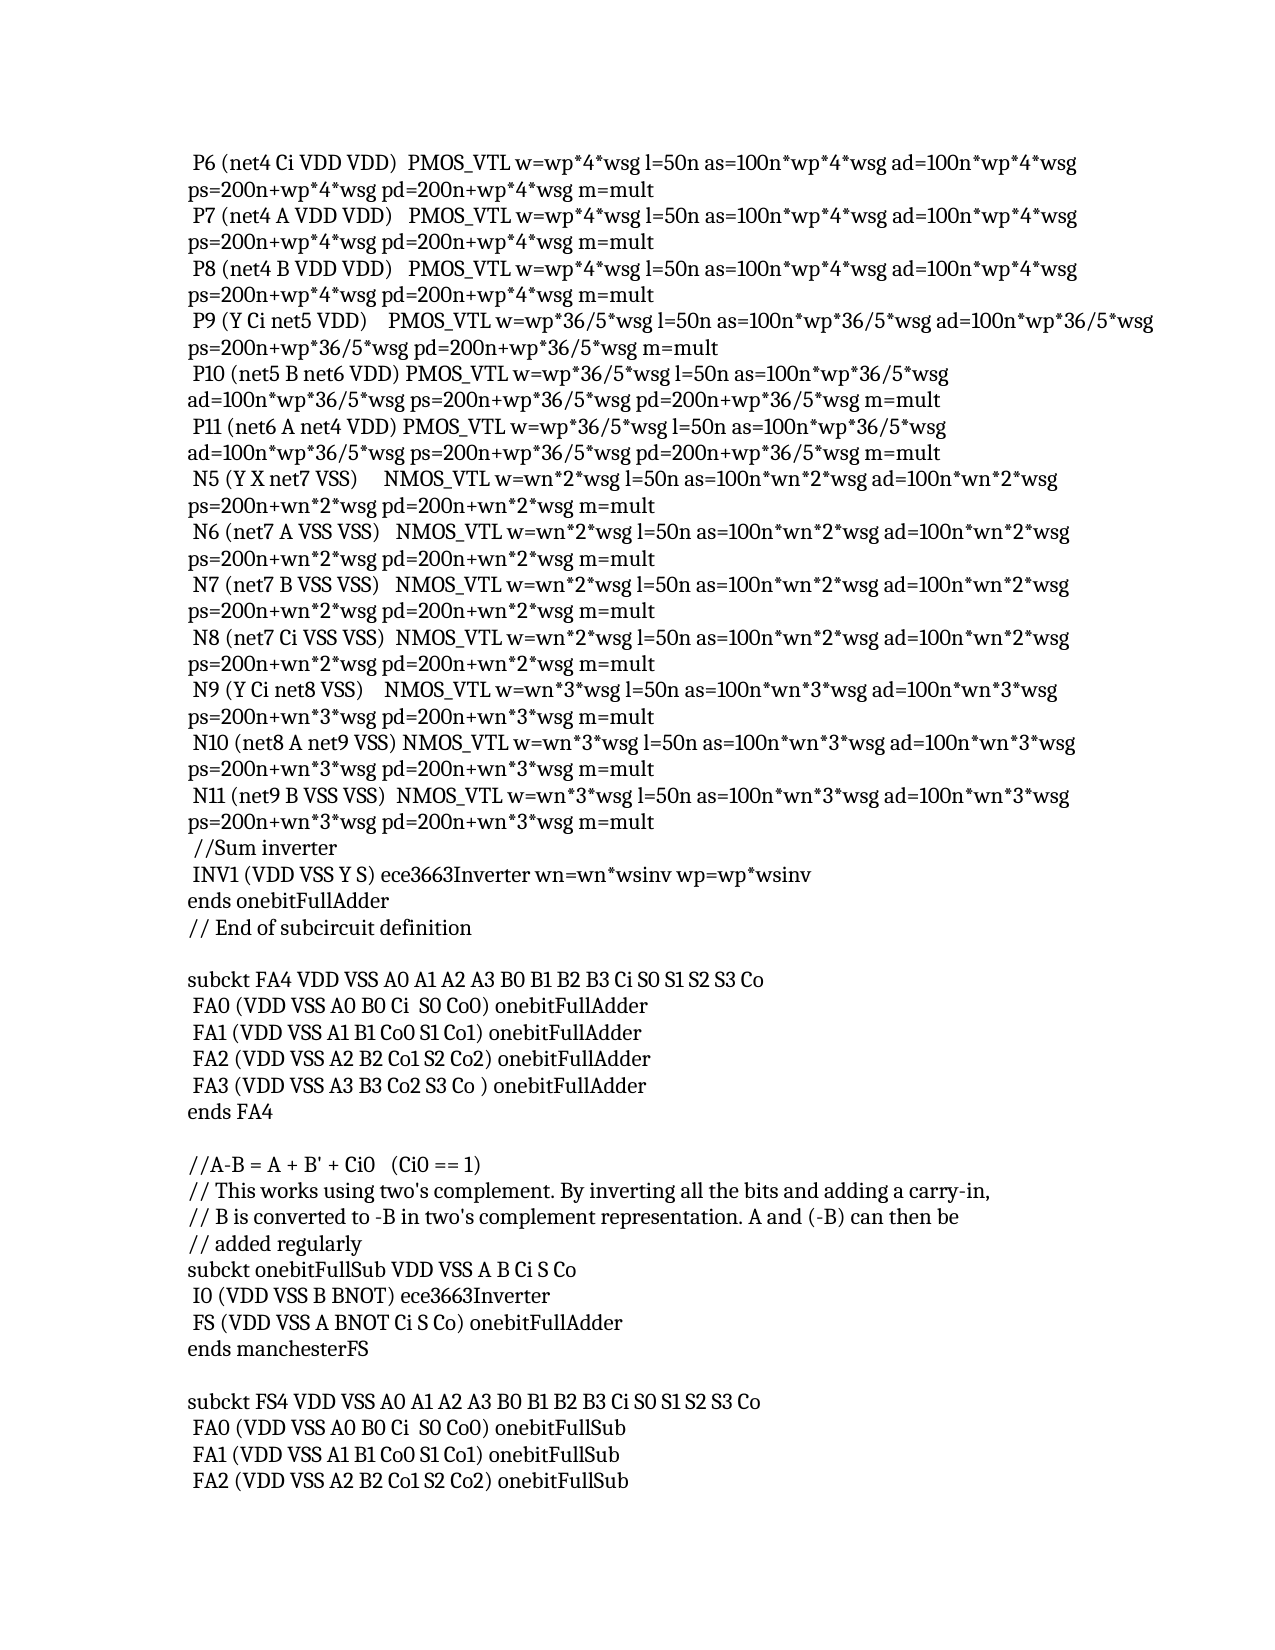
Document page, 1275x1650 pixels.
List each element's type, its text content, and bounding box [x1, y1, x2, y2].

text FA0 (VDD VSS A0 B0 Ci S0 Co0) onebitFullAdder [187, 993, 1162, 1020]
text N11 (net9 B VSS VSS) NMOS_VTL w=wn*3*wsg l=50n as=100n*wn*3*wsg ad=100n*wn*3*wsg ps=200n+wn*3*wsg pd=200n+wn*3*wsg m=mult [187, 782, 1162, 835]
text N5 (Y X net7 VSS) NMOS_VTL w=wn*2*wsg l=50n as=100n*wn*2*wsg ad=100n*wn*2*wsg ps=200n+wn*2*wsg pd=200n+wn*2*wsg m=mult [187, 466, 1162, 519]
text N7 (net7 B VSS VSS) NMOS_VTL w=wn*2*wsg l=50n as=100n*wn*2*wsg ad=100n*wn*2*wsg ps=200n+wn*2*wsg pd=200n+wn*2*wsg m=mult [187, 572, 1162, 624]
text I0 (VDD VSS B BNOT) ece3663Inverter [187, 1283, 1162, 1309]
text P10 (net5 B net6 VDD) PMOS_VTL w=wp*36/5*wsg l=50n as=100n*wp*36/5*wsg ad=100n*wp*36/5*wsg ps=200n+wp*36/5*wsg pd=200n+wp*36/5*wsg m=mult [187, 361, 1162, 413]
text P8 (net4 B VDD VDD) PMOS_VTL w=wp*4*wsg l=50n as=100n*wp*4*wsg ad=100n*wp*4*wsg ps=200n+wp*4*wsg pd=200n+wp*4*wsg m=mult [187, 255, 1162, 308]
text // This works using two's complement. By inverting all the bits and adding a carry-in, [187, 1178, 1162, 1204]
text P7 (net4 A VDD VDD) PMOS_VTL w=wp*4*wsg l=50n as=100n*wp*4*wsg ad=100n*wp*4*wsg ps=200n+wp*4*wsg pd=200n+wp*4*wsg m=mult [187, 203, 1162, 255]
text FS (VDD VSS A BNOT Ci S Co) onebitFullAdder [187, 1309, 1162, 1336]
text INV1 (VDD VSS Y S) ece3663Inverter wn=wn*wsinv wp=wp*wsinv [187, 862, 1162, 888]
text P6 (net4 Ci VDD VDD) PMOS_VTL w=wp*4*wsg l=50n as=100n*wp*4*wsg ad=100n*wp*4*wsg ps=200n+wp*4*wsg pd=200n+wp*4*wsg m=mult [187, 150, 1162, 203]
text // End of subcircuit definition [187, 914, 1162, 941]
text subckt FA4 VDD VSS A0 A1 A2 A3 B0 B1 B2 B3 Ci S0 S1 S2 S3 Co [187, 967, 1162, 993]
text FA0 (VDD VSS A0 B0 Ci S0 Co0) onebitFullSub [187, 1415, 1162, 1441]
text //A-B = A + B' + Ci0 (Ci0 == 1) [187, 1151, 1162, 1178]
text ends FA4 [187, 1099, 1162, 1125]
text ends onebitFullAdder [187, 888, 1162, 914]
text FA2 (VDD VSS A2 B2 Co1 S2 Co2) onebitFullAdder [187, 1046, 1162, 1072]
text FA2 (VDD VSS A2 B2 Co1 S2 Co2) onebitFullSub [187, 1468, 1162, 1494]
text // B is converted to -B in two's complement representation. A and (-B) can then be [187, 1204, 1162, 1231]
text FA1 (VDD VSS A1 B1 Co0 S1 Co1) onebitFullSub [187, 1441, 1162, 1468]
text N10 (net8 A net9 VSS) NMOS_VTL w=wn*3*wsg l=50n as=100n*wn*3*wsg ad=100n*wn*3*wsg ps=200n+wn*3*wsg pd=200n+wn*3*wsg m=mult [187, 730, 1162, 782]
text N8 (net7 Ci VSS VSS) NMOS_VTL w=wn*2*wsg l=50n as=100n*wn*2*wsg ad=100n*wn*2*wsg ps=200n+wn*2*wsg pd=200n+wn*2*wsg m=mult [187, 624, 1162, 677]
text FA3 (VDD VSS A3 B3 Co2 S3 Co ) onebitFullAdder [187, 1072, 1162, 1099]
text N9 (Y Ci net8 VSS) NMOS_VTL w=wn*3*wsg l=50n as=100n*wn*3*wsg ad=100n*wn*3*wsg ps=200n+wn*3*wsg pd=200n+wn*3*wsg m=mult [187, 677, 1162, 730]
text P9 (Y Ci net5 VDD) PMOS_VTL w=wp*36/5*wsg l=50n as=100n*wp*36/5*wsg ad=100n*wp*36/5*wsg ps=200n+wp*36/5*wsg pd=200n+wp*36/5*wsg m=mult [187, 308, 1162, 361]
text P11 (net6 A net4 VDD) PMOS_VTL w=wp*36/5*wsg l=50n as=100n*wp*36/5*wsg ad=100n*wp*36/5*wsg ps=200n+wp*36/5*wsg pd=200n+wp*36/5*wsg m=mult [187, 413, 1162, 466]
text FA1 (VDD VSS A1 B1 Co0 S1 Co1) onebitFullAdder [187, 1020, 1162, 1046]
text // added regularly [187, 1231, 1162, 1257]
text //Sum inverter [187, 835, 1162, 862]
text ends manchesterFS [187, 1336, 1162, 1362]
text N6 (net7 A VSS VSS) NMOS_VTL w=wn*2*wsg l=50n as=100n*wn*2*wsg ad=100n*wn*2*wsg ps=200n+wn*2*wsg pd=200n+wn*2*wsg m=mult [187, 519, 1162, 572]
text subckt onebitFullSub VDD VSS A B Ci S Co [187, 1257, 1162, 1283]
text subckt FS4 VDD VSS A0 A1 A2 A3 B0 B1 B2 B3 Ci S0 S1 S2 S3 Co [187, 1389, 1162, 1415]
